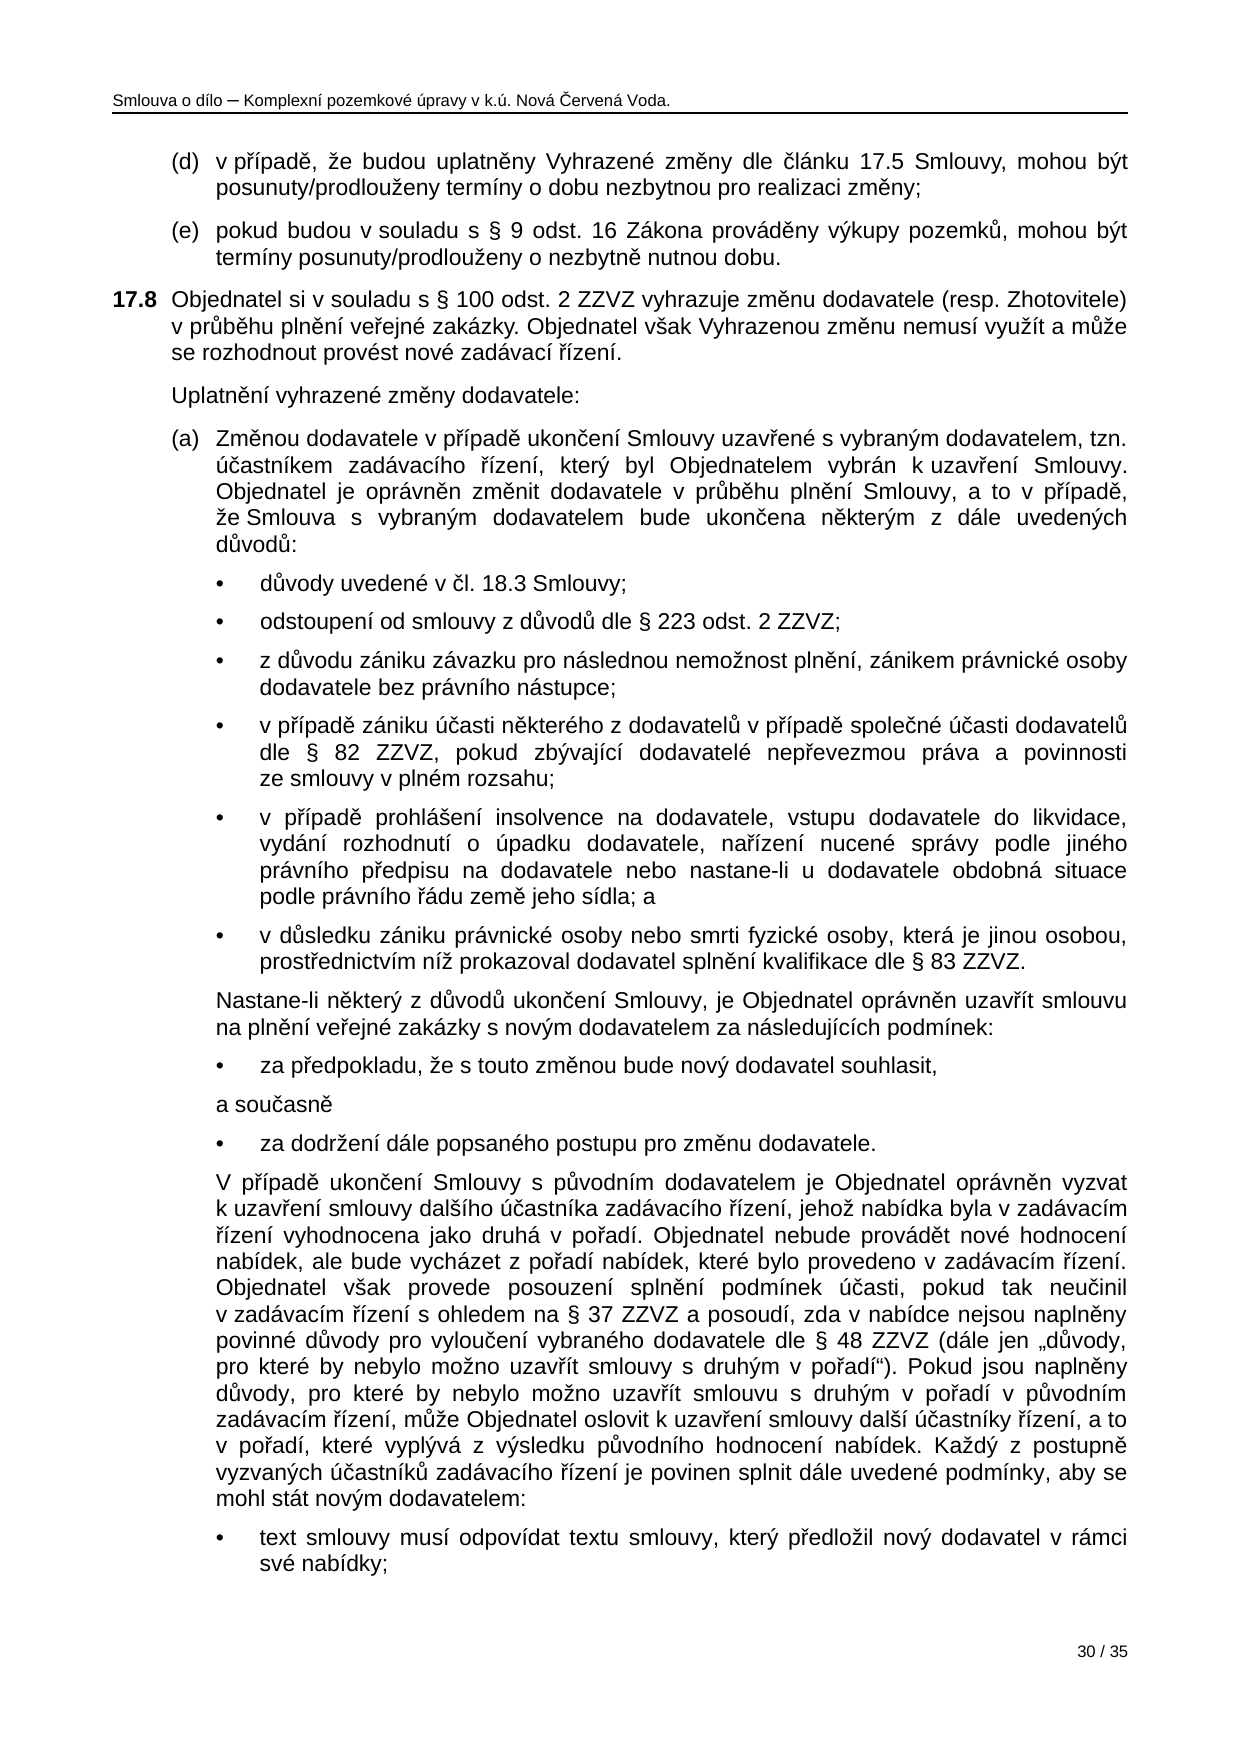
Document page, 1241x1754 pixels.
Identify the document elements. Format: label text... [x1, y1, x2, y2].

text • v případě zániku účasti některého z dodavatelů v případě společné účasti dodavatelů dle § 82 ZZVZ, pokud zbývající dodavatelé nepřevezmou práva a povinnosti ze smlouvy v plném rozsahu; [216, 712, 1128, 791]
text Objednatel si v souladu s § 100 odst. 2 ZZVZ vyhrazuje změnu dodavatele (resp. Zhotovitele) v průběhu plnění veřejné zakázky. Objednatel však Vyhrazenou změnu nemusí využít a může se rozhodnout provést nové zadávací řízení. [112, 286, 1128, 366]
list Uplatnění vyhrazené změny dodavatele: [171, 382, 1128, 408]
text a současně [186, 1091, 1128, 1117]
list (d) v případě, že budou uplatněny Vyhrazené změny dle článku 17.5 Smlouvy, mohou být posunuty/prodlouženy termíny o dobu nezbytnou pro realizaci změny; [171, 148, 1128, 200]
text • za předpokladu, že s touto změnou bude nový dodavatel souhlasit, [216, 1052, 1128, 1079]
text • v důsledku zániku právnické osoby nebo smrti fyzické osoby, která je jinou osobou, prostřednictvím níž prokazoval dodavatel splnění kvalifikace dle § 83 ZZVZ. [216, 922, 1128, 974]
text • v případě prohlášení insolvence na dodavatele, vstupu dodavatele do likvidace, vydání rozhodnutí o úpadku dodavatele, nařízení nucené správy podle jiného právního předpisu na dodavatele nebo nastane-li u dodavatele obdobná situace podle právního řádu země jeho sídla; a [216, 804, 1128, 909]
list (e) pokud budou v souladu s § 9 odst. 16 Zákona prováděny výkupy pozemků, mohou být termíny posunuty/prodlouženy o nezbytně nutnou dobu. [171, 217, 1128, 270]
text • důvody uvedené v čl. 18.3 Smlouvy; [216, 569, 1128, 596]
text Nastane-li některý z důvodů ukončení Smlouvy, je Objednatel oprávněn uzavřít smlouvu na plnění veřejné zakázky s novým dodavatelem za následujících podmínek: [216, 987, 1128, 1040]
text • odstoupení od smlouvy z důvodů dle § 223 odst. 2 ZZVZ; [216, 608, 1128, 635]
text • text smlouvy musí odpovídat textu smlouvy, který předložil nový dodavatel v rámci své nabídky; [216, 1524, 1128, 1577]
text V případě ukončení Smlouvy s původním dodavatelem je Objednatel oprávněn vyzvat k uzavření smlouvy dalšího účastníka zadávacího řízení, jehož nabídka byla v zadávacím řízení vyhodnocena jako druhá v pořadí. Objednatel nebude provádět nové hodnocení nabídek, ale bude vycházet z pořadí nabídek, které bylo provedeno v zadávacím řízení. Objednatel však provede posouzení splnění podmínek účasti, pokud tak neučinil v zadávacím řízení s ohledem na § 37 ZZVZ a posoudí, zda v nabídce nejsou naplněny povinné důvody pro vyloučení vybraného dodavatele dle § 48 ZZVZ (dále jen „důvody, pro které by nebylo možno uzavřít smlouvy s druhým v pořadí“). Pokud jsou naplněny důvody, pro které by nebylo možno uzavřít smlouvu s druhým v pořadí v původním zadávacím řízení, může Objednatel oslovit k uzavření smlouvy další účastníky řízení, a to v pořadí, které vyplývá z výsledku původního hodnocení nabídek. Každý z postupně vyzvaných účastníků zadávacího řízení je povinen splnit dále uvedené podmínky, aby se mohl stát novým dodavatelem: [216, 1169, 1128, 1511]
text (a) Změnou dodavatele v případě ukončení Smlouvy uzavřené s vybraným dodavatelem, tzn. účastníkem zadávacího řízení, který byl Objednatelem vybrán k uzavření Smlouvy. Objednatel je oprávněn změnit dodavatele v průběhu plnění Smlouvy, a to v případě, že Smlouva s vybraným dodavatelem bude ukončena některým z dále uvedených důvodů: [171, 425, 1128, 557]
text • z důvodu zániku závazku pro následnou nemožnost plnění, zánikem právnické osoby dodavatele bez právního nástupce; [216, 647, 1128, 700]
text • za dodržení dále popsaného postupu pro změnu dodavatele. [216, 1130, 1128, 1156]
